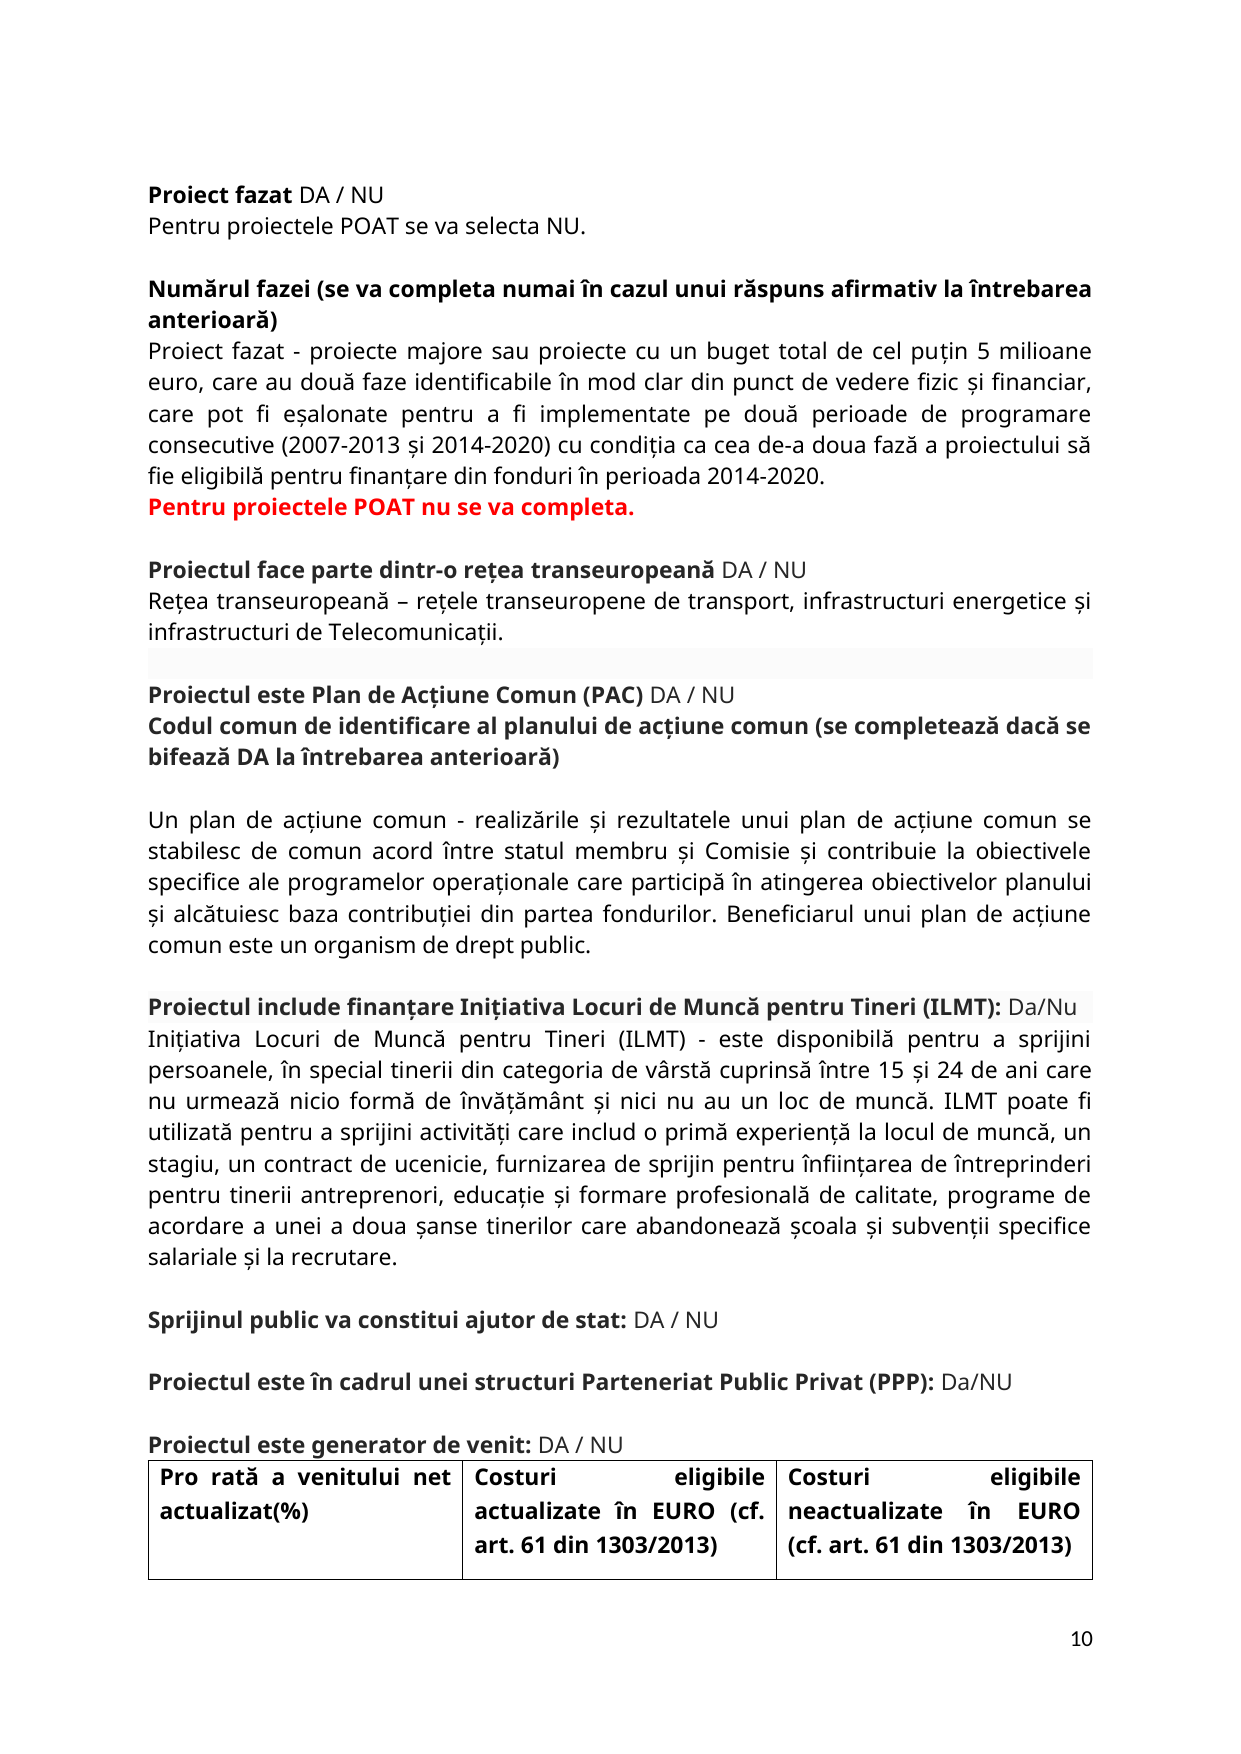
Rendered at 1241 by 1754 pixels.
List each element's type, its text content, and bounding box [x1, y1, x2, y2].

text Inițiativa Locuri de Muncă pentru Tineri (ILMT) - este disponibilă pentru a sprijini persoanele, în special tinerii din categoria de vârstă cuprinsă între 15 şi 24 de ani care nu urmează nicio formă de învăţământ şi nici nu au un loc de muncă. ILMT poate fi utilizată pentru a sprijini activități care includ o primă experiență la locul de muncă, un stagiu, un contract de ucenicie, furnizarea de sprijin pentru înființarea de întreprinderi pentru tinerii antreprenori, educație și formare profesională de calitate, programe de acordare a unei a doua șanse tinerilor care abandonează școala și subvenții specifice salariale și la recrutare. [148, 1023, 1093, 1273]
text Proiectul este în cadrul unei structuri Parteneriat Public Privat (PPP): Da/NU [148, 1366, 1093, 1398]
text Numărul fazei (se va completa numai în cazul unui răspuns afirmativ la întrebarea anterioară) [148, 273, 1093, 335]
text Pentru proiectele POAT nu se va completa. [148, 491, 1093, 523]
table_header Costuri eligibile actualizate în EURO (cf. art. 61 din 1303/2013) [463, 1461, 776, 1579]
text Proiectul este Plan de Acțiune Comun (PAC) DA / NU [148, 679, 1093, 710]
text Proiectul face parte dintr-o rețea transeuropeană DA / NU [148, 554, 1093, 585]
text Proiectul este generator de venit: DA / NU [148, 1429, 1093, 1460]
text Proiect fazat DA / NU [148, 179, 1093, 210]
text Un plan de acțiune comun - realizările și rezultatele unui plan de acțiune comun se stabilesc de comun acord între statul membru și Comisie și contribuie la obiectivele specifice ale programelor operaționale care participă în atingerea obiectivelor planului și alcătuiesc baza contribuției din partea fondurilor. Beneficiarul unui plan de acțiune comun este un organism de drept public. [148, 804, 1093, 960]
table_header Costuri eligibile neactualizate în EURO (cf. art. 61 din 1303/2013) [777, 1461, 1092, 1579]
text Proiectul include finanțare Inițiativa Locuri de Muncă pentru Tineri (ILMT): Da/Nu [148, 991, 1093, 1023]
text Sprijinul public va constitui ajutor de stat: DA / NU [148, 1304, 1093, 1335]
table_header Pro rată a venitului net actualizat(%) [149, 1461, 462, 1579]
text Proiect fazat - proiecte majore sau proiecte cu un buget total de cel puţin 5 milioane euro, care au două faze identificabile în mod clar din punct de vedere fizic şi financiar, care pot fi eşalonate pentru a fi implementate pe două perioade de programare consecutive (2007-2013 şi 2014-2020) cu condiţia ca cea de-a doua fază a proiectului să fie eligibilă pentru finanţare din fonduri în perioada 2014-2020. [148, 335, 1093, 491]
text Codul comun de identificare al planului de acțiune comun (se completează dacă se bifează DA la întrebarea anterioară) [148, 710, 1093, 773]
text Rețea transeuropeană – rețele transeuropene de transport, infrastructuri energetice și infrastructuri de Telecomunicații. [148, 585, 1093, 648]
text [148, 210, 1093, 241]
